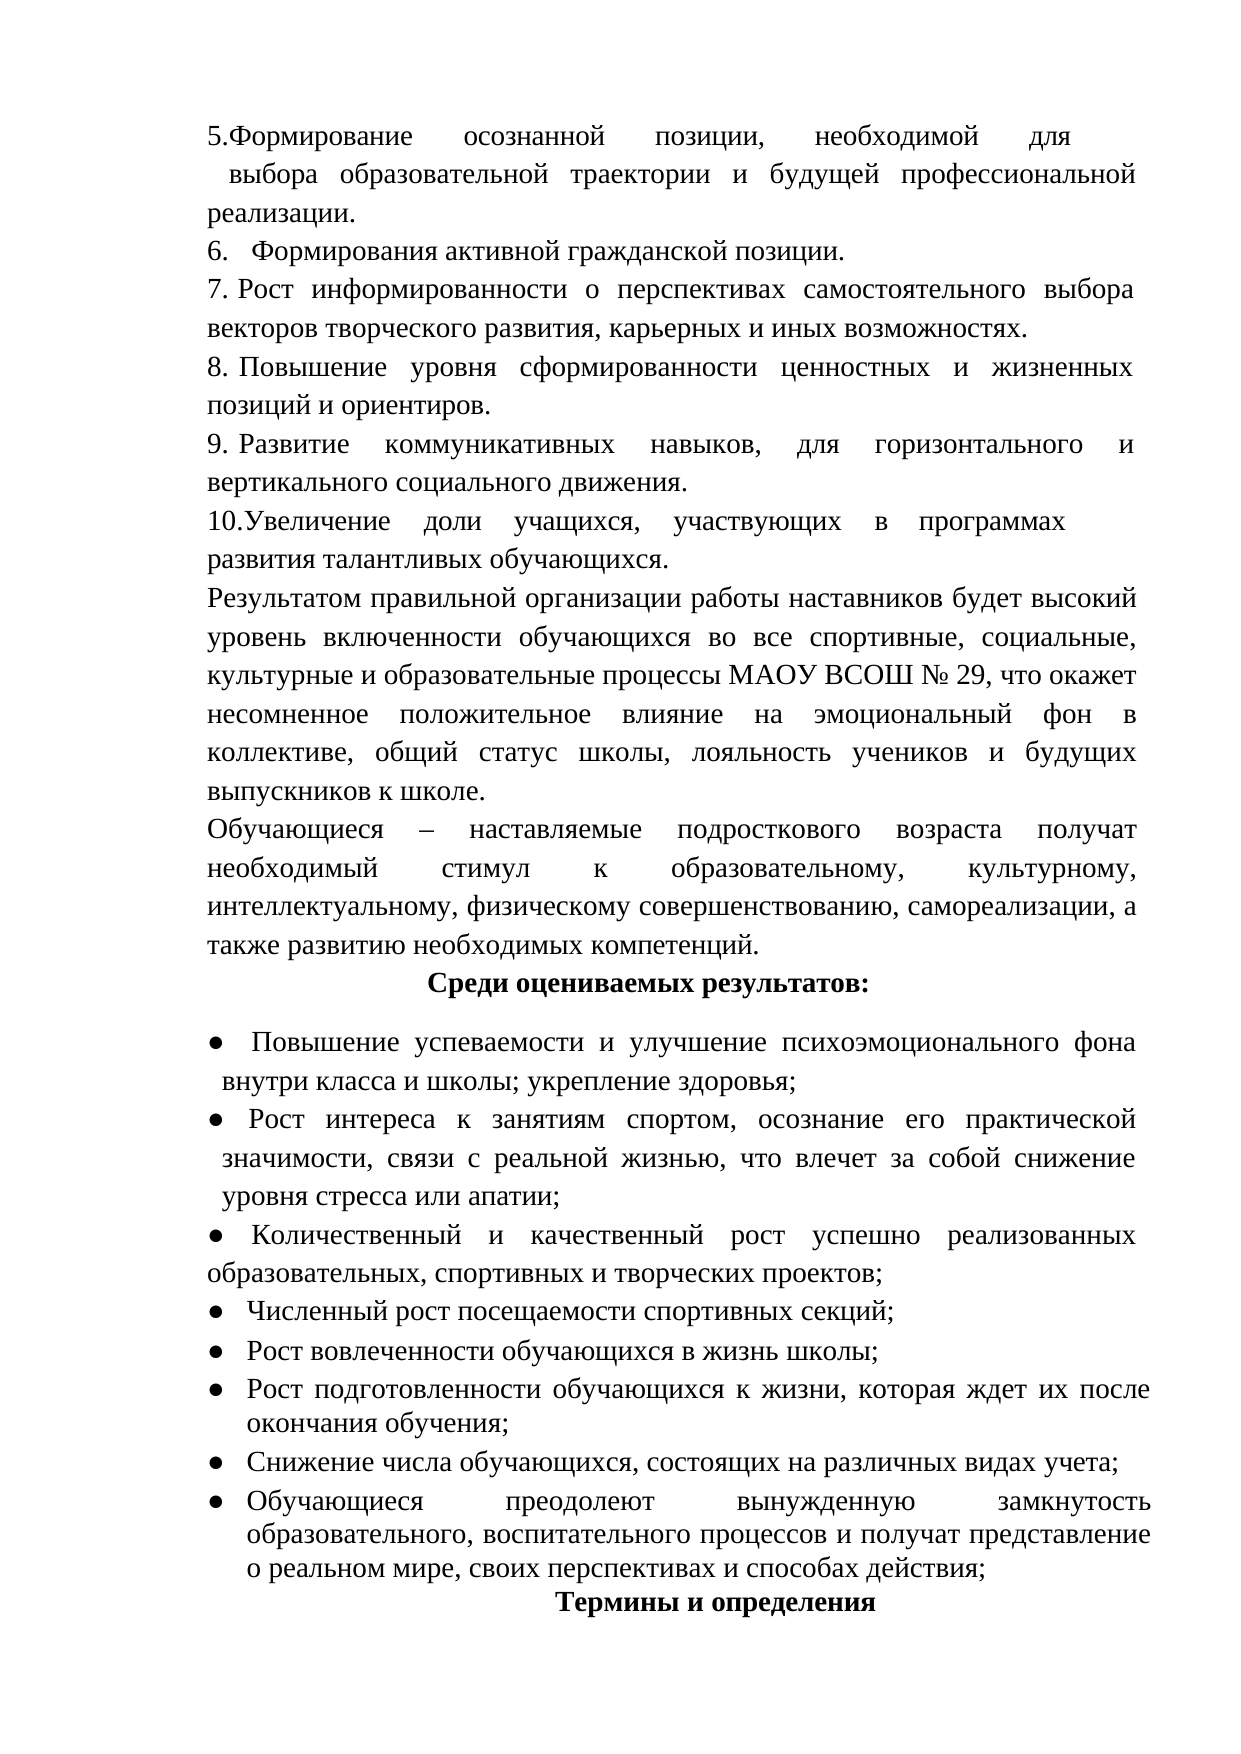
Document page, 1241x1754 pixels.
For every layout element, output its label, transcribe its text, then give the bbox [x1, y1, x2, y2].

list Повышение уровня сформированности ценностных и жизненных позиций и ориентиров. [207, 349, 1134, 421]
text Обучающиеся – наставляемые подросткового возраста получат необходимый стимул к образовательному, культурному, интеллектуальному, физическому совершенствованию, самореализации, а также развитию необходимых компетенций. [207, 811, 1137, 961]
list Количественный и качественный рост успешно реализованных образовательных, спортивных и творческих проектов; [207, 1217, 1137, 1289]
list Рост интереса к занятиям спортом, осознание его практической значимости, связи с реальной жизнью, что влечет за собой снижение уровня стресса или апатии; [207, 1101, 1137, 1212]
list Рост подготовленности обучающихся к жизни, которая ждет их после окончания обучения; [207, 1372, 1152, 1439]
list Формирование осознанной позиции, необходимой для выбора образовательной траектории и будущей профессиональной реализации. [207, 118, 1136, 229]
list Развитие коммуникативных навыков, для горизонтального и вертикального социального движения. [207, 426, 1134, 498]
text Среди оцениваемых результатов: [220, 966, 1077, 999]
list Повышение успеваемости и улучшение психоэмоционального фона внутри класса и школы; укрепление здоровья; [207, 1024, 1136, 1096]
text Результатом правильной организации работы наставников будет высокий уровень включенности обучающихся во все спортивные, социальные, культурные и образовательные процессы МАОУ ВСОШ № 29, что окажет несомненное положительное влияние на эмоциональный фон в коллективе, общий статус школы, лояльность учеников и будущих выпускников к школе. [207, 580, 1137, 806]
list Рост вовлеченности обучающихся в жизнь школы; [207, 1333, 1152, 1366]
list Формирования активной гражданской позиции. [207, 234, 1152, 267]
list Обучающиеся преодолеют вынужденную замкнутость образовательного, воспитательного процессов и получат представление о реальном мире, своих перспективах и способах действия; [207, 1483, 1152, 1583]
text Термины и определения [555, 1584, 1152, 1617]
list Увеличение доли учащихся, участвующих в программах развития талантливых обучающихся. [207, 503, 1134, 575]
list Снижение числа обучающихся, состоящих на различных видах учета; [207, 1444, 1152, 1477]
list Численный рост посещаемости спортивных секций; [207, 1294, 1152, 1328]
list Рост информированности о перспективах самостоятельного выбора векторов творческого развития, карьерных и иных возможностях. [207, 272, 1134, 344]
